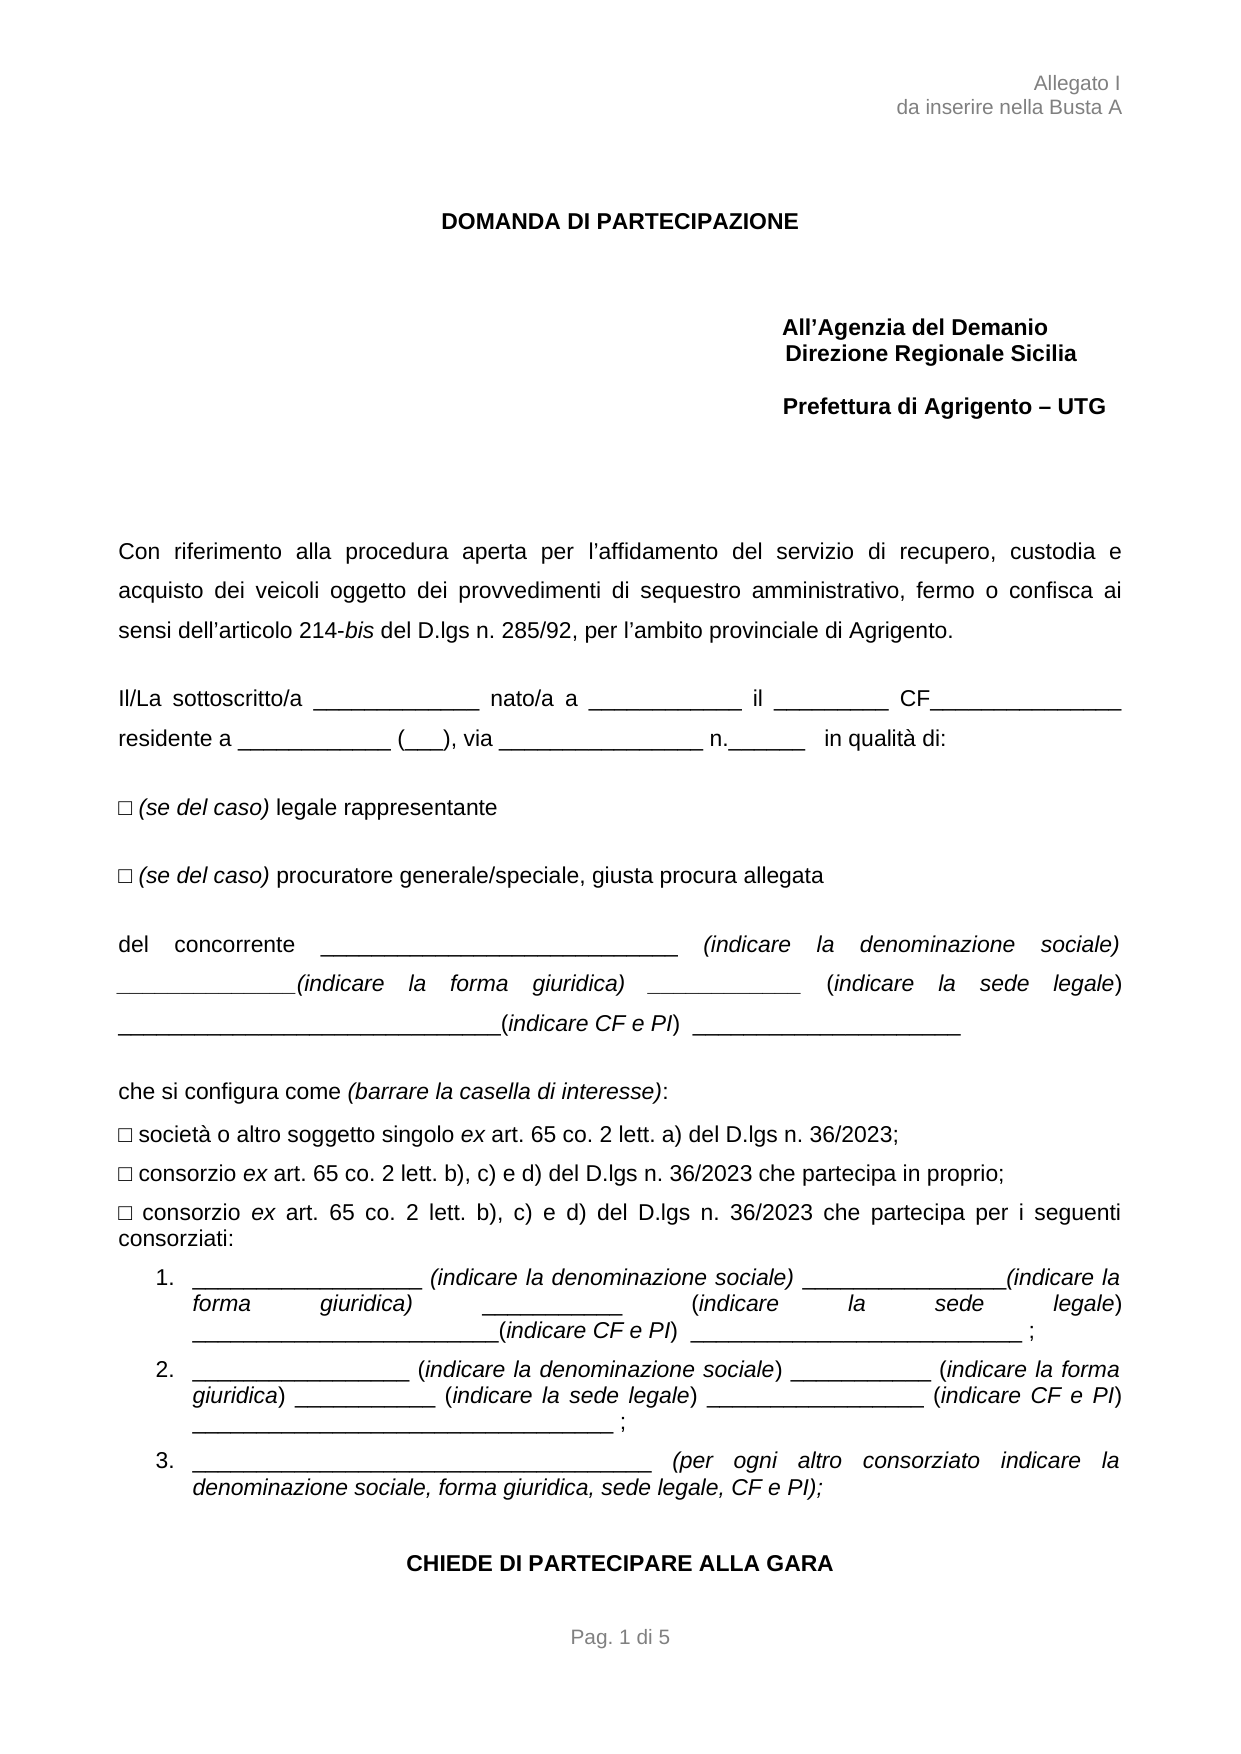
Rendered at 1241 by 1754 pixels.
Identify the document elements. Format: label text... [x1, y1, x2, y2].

text □ consorzio ex art. 65 co. 2 lett. b), c) e d) del D.lgs n. 36/2023 che partecipa in proprio; [118, 1160, 1122, 1186]
list __________________ (indicare la denominazione sociale) ________________(indicare la forma giuridica) ___________ (indicare la sede legale) ________________________(indicare CF e PI) __________________________ ; [155, 1264, 1122, 1343]
text DOMANDA DI PARTECIPAZIONE [118, 208, 1122, 234]
text □ (se del caso) procuratore generale/speciale, giusta procura allegata [118, 862, 1122, 888]
text del concorrente ____________________________ (indicare la denominazione sociale) ______________(indicare la forma giuridica) ____________ (indicare la sede legale) ______________________________(indicare CF e PI) _____________________ [118, 931, 1122, 1036]
text □ (se del caso) legale rappresentante [118, 793, 1122, 820]
list ____________________________________ (per ogni altro consorziato indicare la denominazione sociale, forma giuridica, sede legale, CF e PI); [155, 1447, 1122, 1500]
text Il/La sottoscritto/a _____________ nato/a a ____________ il _________ CF_______________ residente a ____________ (___), via ________________ n.______ in qualità di: [118, 685, 1122, 751]
text Direzione Regionale Sicilia [118, 340, 1122, 366]
list _________________ (indicare la denominazione sociale) ___________ (indicare la forma giuridica) ___________ (indicare la sede legale) _________________ (indicare CF e PI) _________________________________ ; [155, 1356, 1122, 1434]
text Con riferimento alla procedura aperta per l’affidamento del servizio di recupero, custodia e acquisto dei veicoli oggetto dei provvedimenti di sequestro amministrativo, fermo o confisca ai sensi dell’articolo 214-bis del D.lgs n. 285/92, per l’ambito provinciale di Agrigento. [118, 538, 1122, 643]
text All’Agenzia del Demanio [693, 313, 1122, 340]
text CHIEDE DI PARTECIPARE ALLA GARA [118, 1550, 1122, 1576]
text □ consorzio ex art. 65 co. 2 lett. b), c) e d) del D.lgs n. 36/2023 che partecipa per i seguenti consorziati: [118, 1199, 1122, 1251]
text □ società o altro soggetto singolo ex art. 65 co. 2 lett. a) del D.lgs n. 36/2023; [118, 1121, 1122, 1147]
text che si configura come (barrare la casella di interesse): [118, 1078, 1122, 1105]
text Prefettura di Agrigento – UTG [708, 393, 1122, 419]
